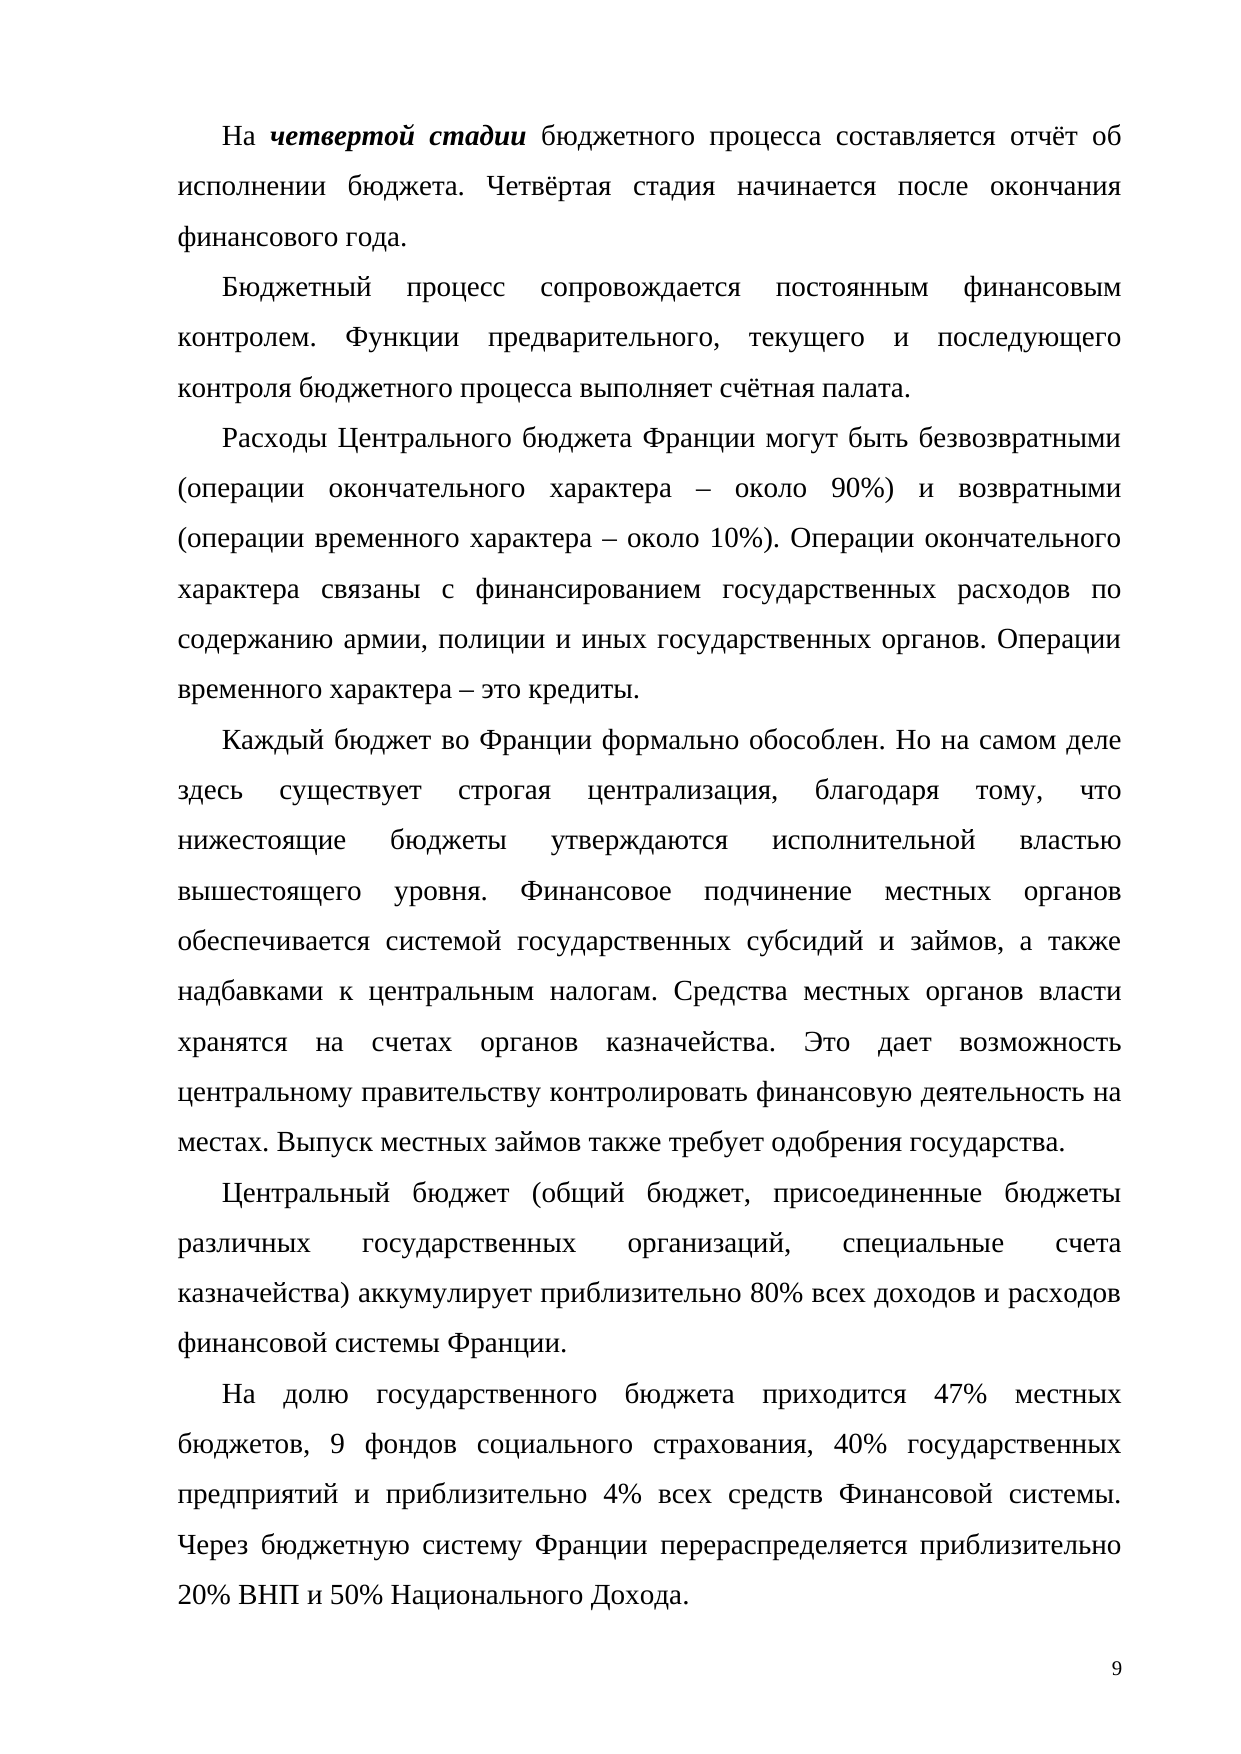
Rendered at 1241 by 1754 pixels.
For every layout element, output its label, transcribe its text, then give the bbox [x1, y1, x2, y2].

text На четвертой стадии бюджетного процесса составляется отчёт об исполнении бюджета. Четвёртая стадия начинается после окончания финансового года. [177, 118, 1122, 252]
text Каждый бюджет во Франции формально обособлен. Но на самом деле здесь существует строгая централизация, благодаря тому, что нижестоящие бюджеты утверждаются исполнительной властью вышестоящего уровня. Финансовое подчинение местных органов обеспечивается системой государственных субсидий и займов, а также надбавками к центральным налогам. Средства местных органов власти хранятся на счетах органов казначейства. Это дает возможность центральному правительству контролировать финансовую деятельность на местах. Выпуск местных займов также требует одобрения государства. [177, 722, 1122, 1158]
text Бюджетный процесс сопровождается постоянным финансовым контролем. Функции предварительного, текущего и последующего контроля бюджетного процесса выполняет счётная палата. [177, 269, 1122, 403]
text На долю государственного бюджета приходится 47% местных бюджетов, 9 фондов социального страхования, 40% государственных предприятий и приблизительно 4% всех средств Финансовой системы. Через бюджетную систему Франции перераспределяется приблизительно 20% ВНП и 50% Национального Дохода. [177, 1376, 1122, 1611]
text Расходы Центрального бюджета Франции могут быть безвозвратными (операции окончательного характера – около 90%) и возвратными (операции временного характера – около 10%). Операции окончательного характера связаны с финансированием государственных расходов по содержанию армии, полиции и иных государственных органов. Операции временного характера – это кредиты. [177, 420, 1122, 705]
text Центральный бюджет (общий бюджет, присоединенные бюджеты различных государственных организаций, специальные счета казначейства) аккумулирует приблизительно 80% всех доходов и расходов финансовой системы Франции. [177, 1175, 1122, 1359]
